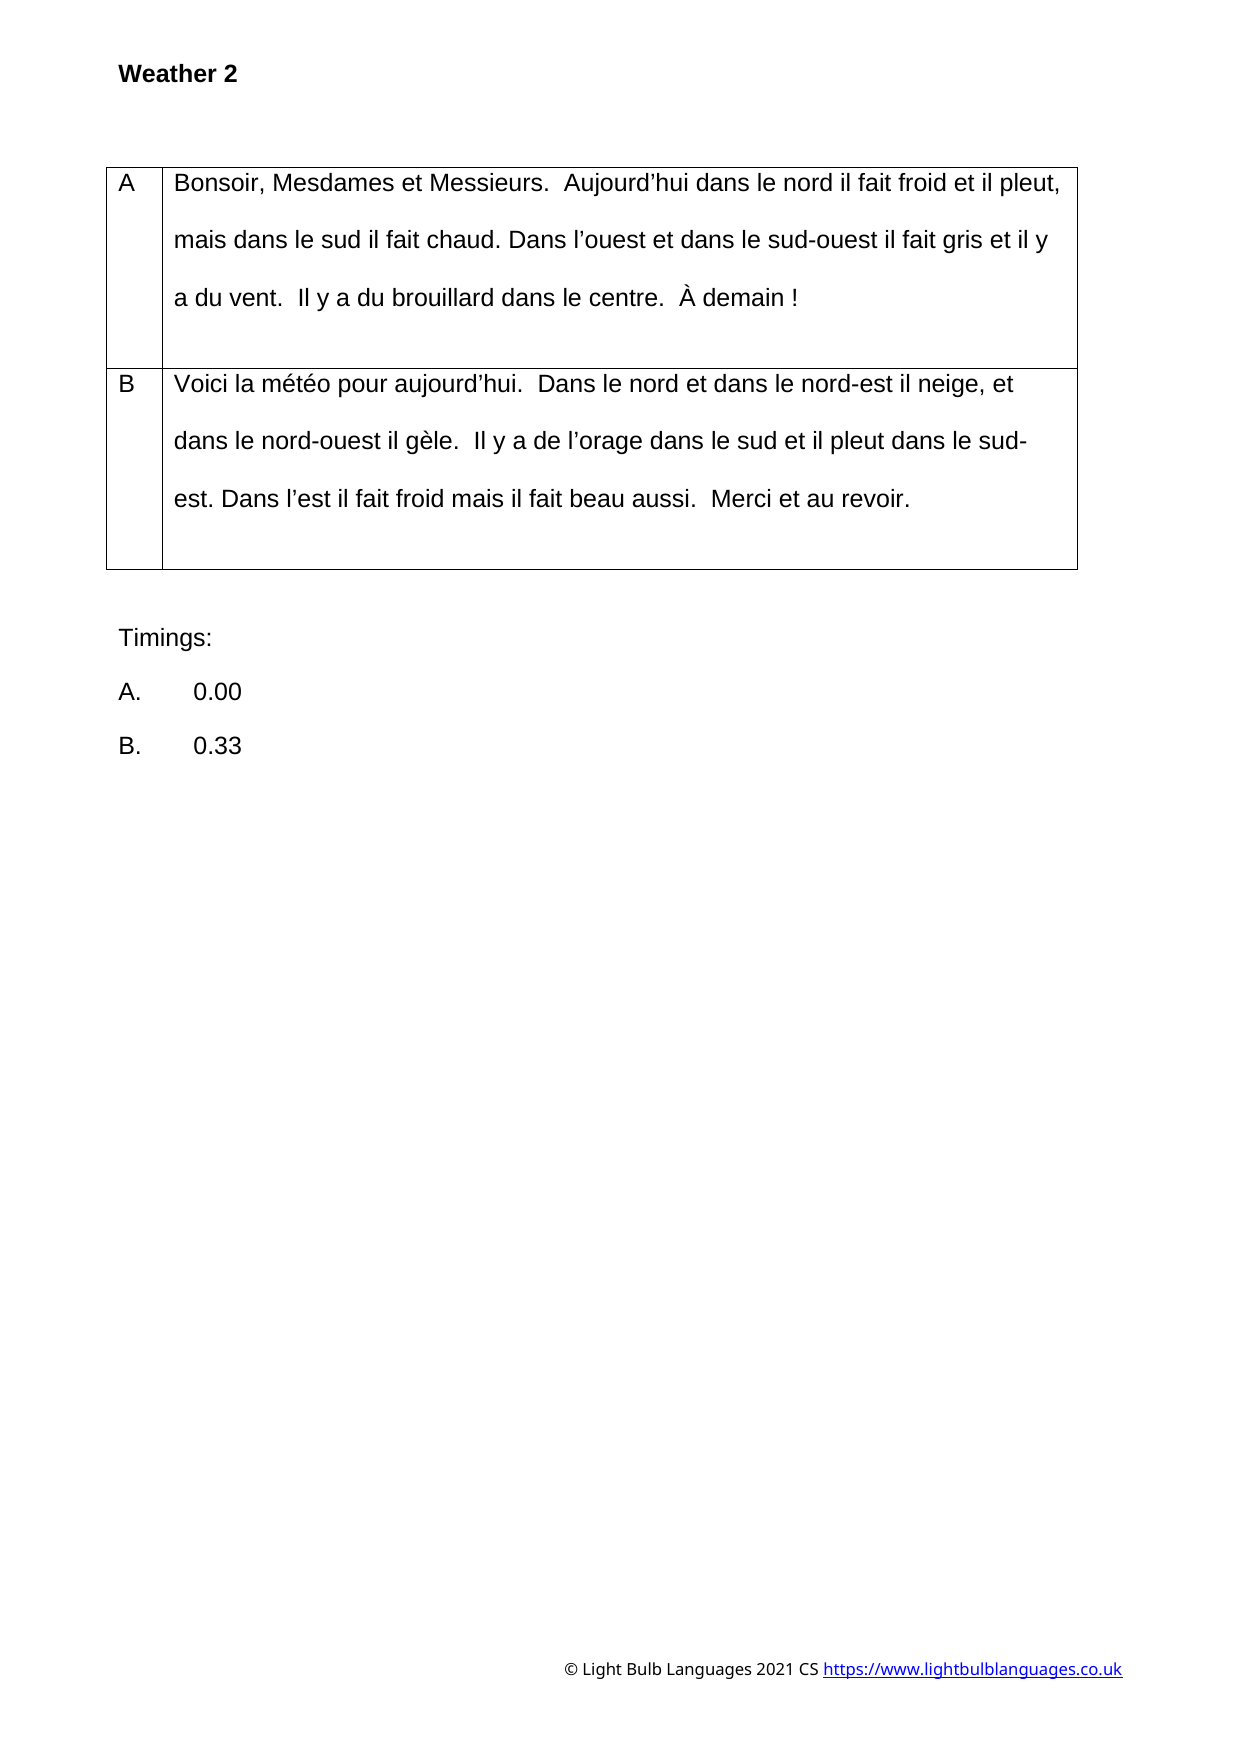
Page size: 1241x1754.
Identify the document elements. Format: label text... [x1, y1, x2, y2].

table_header Bonsoir, Mesdames et Messieurs. Aujourd’hui dans le nord il fait froid et il pleut, mais dans le sud il fait chaud. Dans l’ouest et dans le sud-ouest il fait gris et il y a du vent. Il y a du brouillard dans le centre. À demain ! [163, 168, 1077, 368]
table_cell Voici la météo pour aujourd’hui. Dans le nord et dans le nord-est il neige, et dans le nord-ouest il gèle. Il y a de l’orage dans le sud et il pleut dans le sud-est. Dans l’est il fait froid mais il fait beau aussi. Merci et au revoir. [163, 369, 1077, 568]
text A. 0.00 [118, 677, 1122, 706]
table_cell B [107, 369, 162, 568]
text Timings: [118, 623, 1122, 652]
table_header A [107, 168, 162, 368]
text Weather 2 [118, 59, 1122, 88]
text B. 0.33 [118, 731, 1122, 760]
